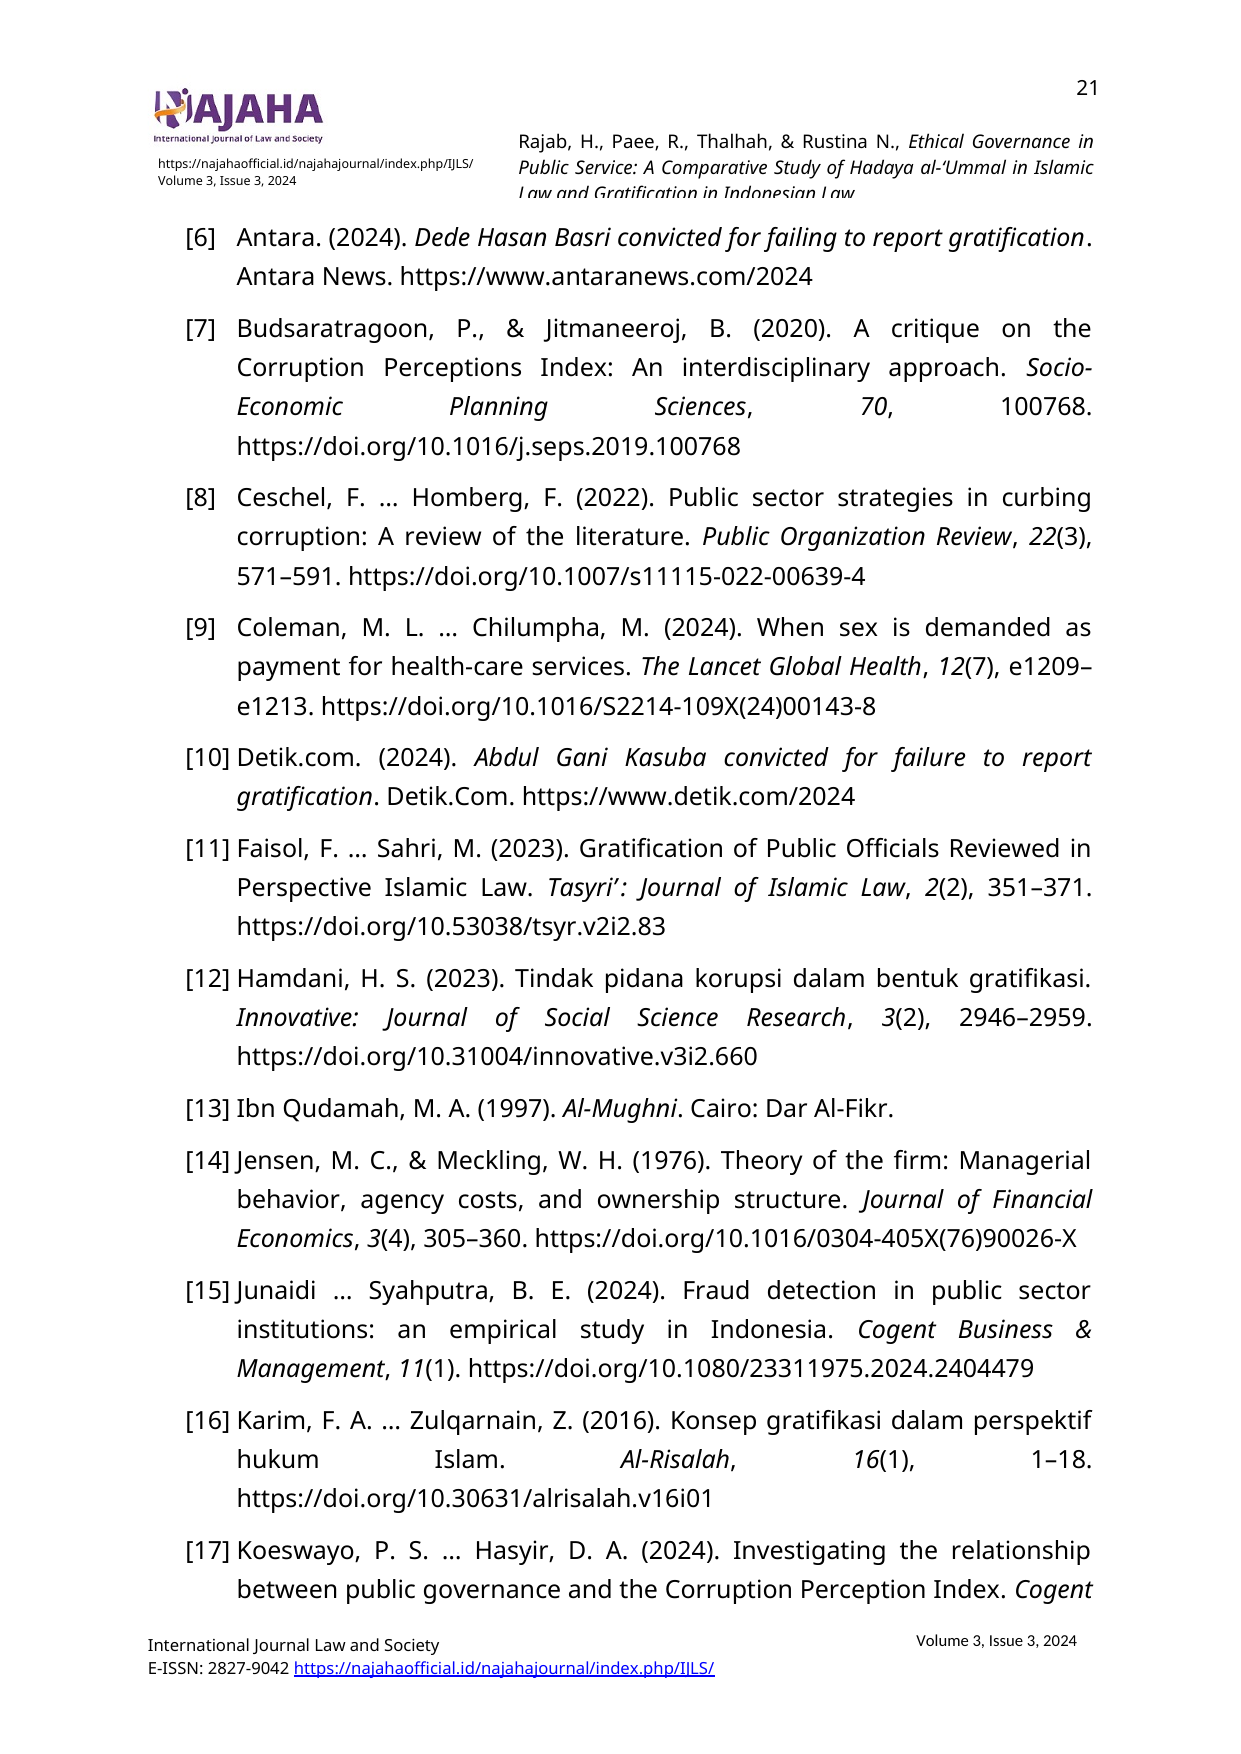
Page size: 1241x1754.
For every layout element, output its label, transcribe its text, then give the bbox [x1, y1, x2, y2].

list Hamdani, H. S. (2023). Tindak pidana korupsi dalam bentuk gratifikasi. Innovative: Journal of Social Science Research, 3(2), 2946–2959. https://doi.org/10.31004/innovative.v3i2.660 [185, 961, 1092, 1073]
list Junaidi … Syahputra, B. E. (2024). Fraud detection in public sector institutions: an empirical study in Indonesia. Cogent Business & Management, 11(1). https://doi.org/10.1080/23311975.2024.2404479 [185, 1272, 1092, 1385]
picture [147, 75, 328, 158]
list Antara. (2024). Dede Hasan Basri convicted for failing to report gratification. Antara News. https://www.antaranews.com/2024 [185, 220, 1092, 293]
list Ceschel, F. … Homberg, F. (2022). Public sector strategies in curbing corruption: A review of the literature. Public Organization Review, 22(3), 571–591. https://doi.org/10.1007/s11115-022-00639-4 [185, 480, 1092, 592]
list Detik.com. (2024). Abdul Gani Kasuba convicted for failure to report gratification. Detik.Com. https://www.detik.com/2024 [185, 740, 1092, 813]
list Karim, F. A. … Zulqarnain, Z. (2016). Konsep gratifikasi dalam perspektif hukum Islam. Al-Risalah, 16(1), 1–18. https://doi.org/10.30631/alrisalah.v16i01 [185, 1402, 1092, 1515]
list Coleman, M. L. … Chilumpha, M. (2024). When sex is demanded as payment for health-care services. The Lancet Global Health, 12(7), e1209–e1213. https://doi.org/10.1016/S2214-109X(24)00143-8 [185, 610, 1092, 722]
list Jensen, M. C., & Meckling, W. H. (1976). Theory of the firm: Managerial behavior, agency costs, and ownership structure. Journal of Financial Economics, 3(4), 305–360. https://doi.org/10.1016/0304-405X(76)90026-X [185, 1142, 1092, 1255]
list Budsaratragoon, P., & Jitmaneeroj, B. (2020). A critique on the Corruption Perceptions Index: An interdisciplinary approach. Socio-Economic Planning Sciences, 70, 100768. https://doi.org/10.1016/j.seps.2019.100768 [185, 311, 1092, 462]
list Ibn Qudamah, M. A. (1997). Al-Mughni. Cairo: Dar Al-Fikr. [185, 1091, 1092, 1125]
list Faisol, F. … Sahri, M. (2023). Gratification of Public Officials Reviewed in Perspective Islamic Law. Tasyri’ : Journal of Islamic Law, 2(2), 351–371. https://doi.org/10.53038/tsyr.v2i2.83 [185, 831, 1092, 943]
